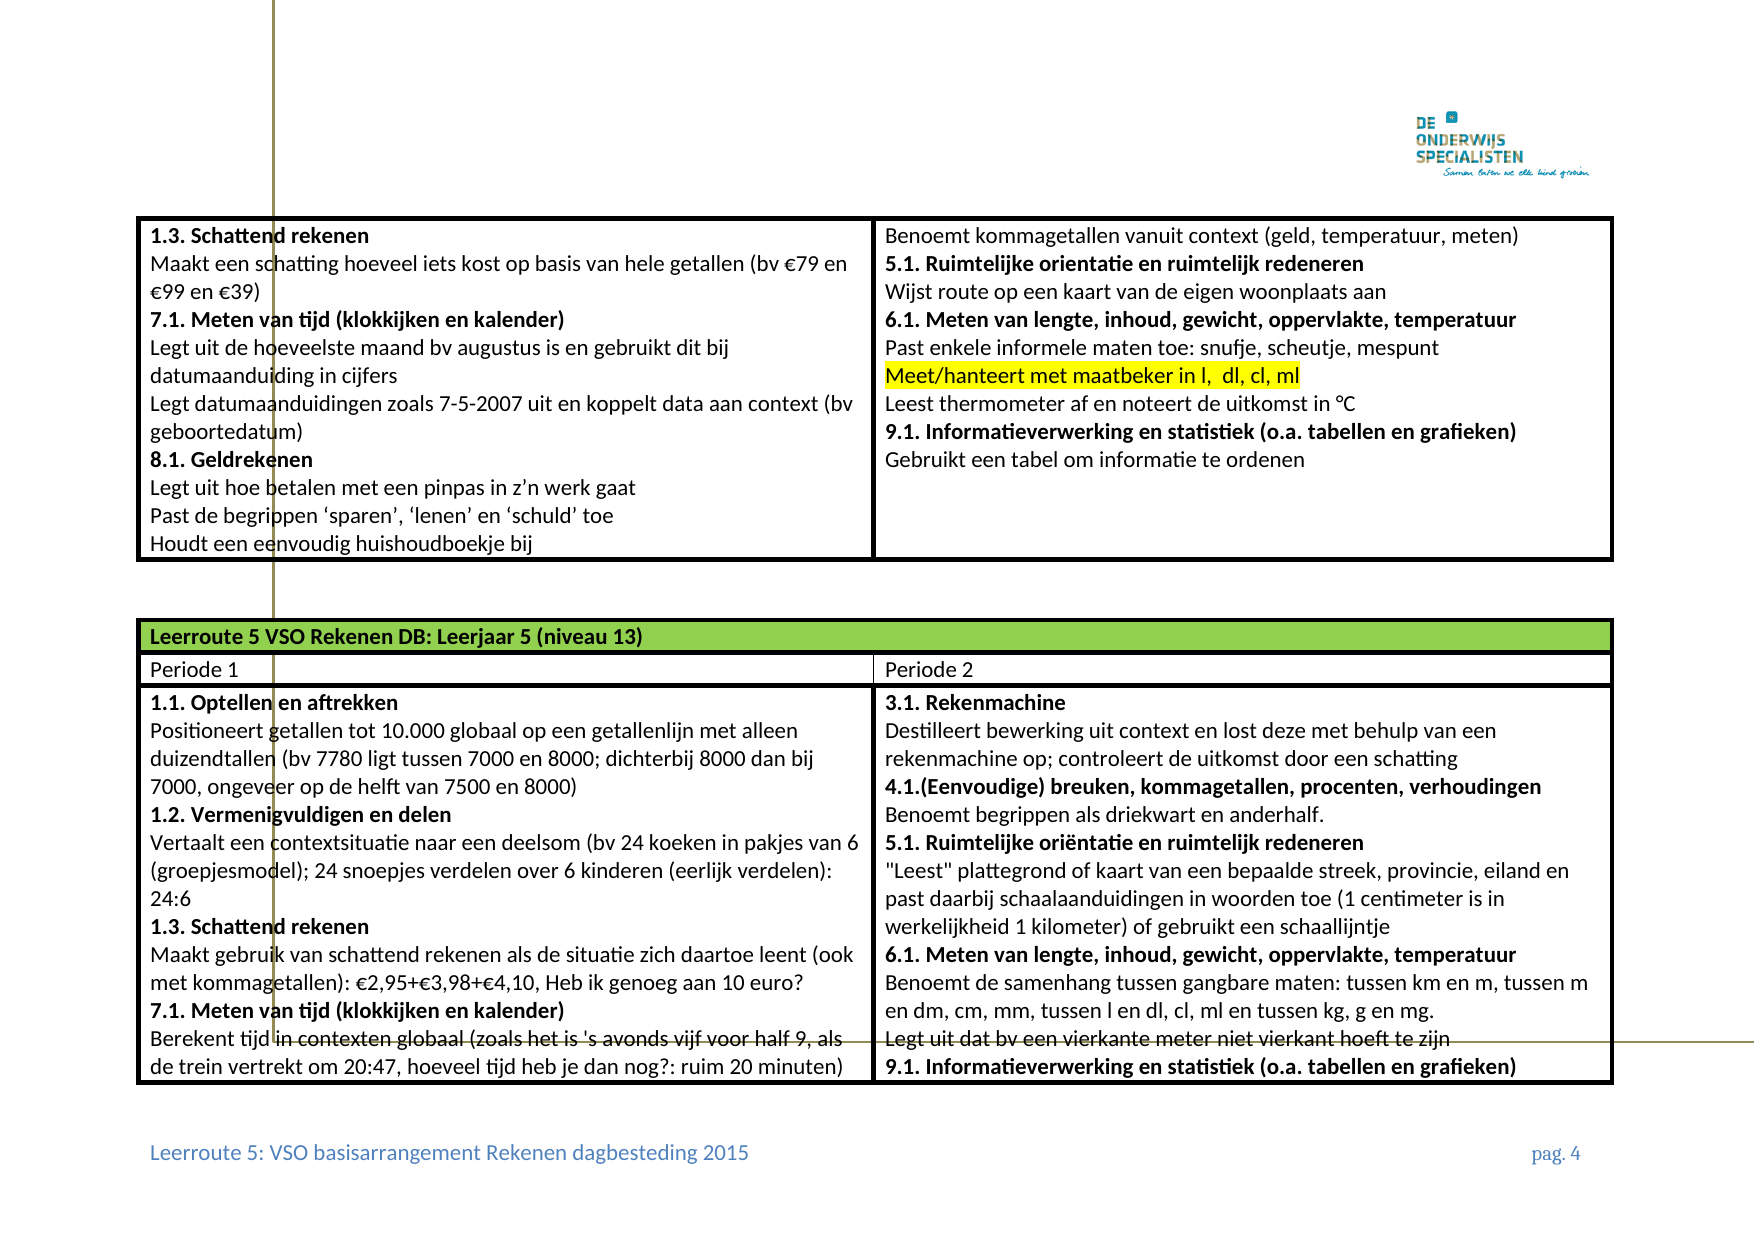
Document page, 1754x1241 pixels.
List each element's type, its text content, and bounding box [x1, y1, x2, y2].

table_cell Periode 1 [141, 655, 873, 683]
picture [1401, 73, 1604, 216]
table_cell Periode 2 [874, 655, 1610, 683]
table_header Leerroute 5 VSO Rekenen DB: Leerjaar 5 (niveau 13) [141, 622, 1610, 650]
